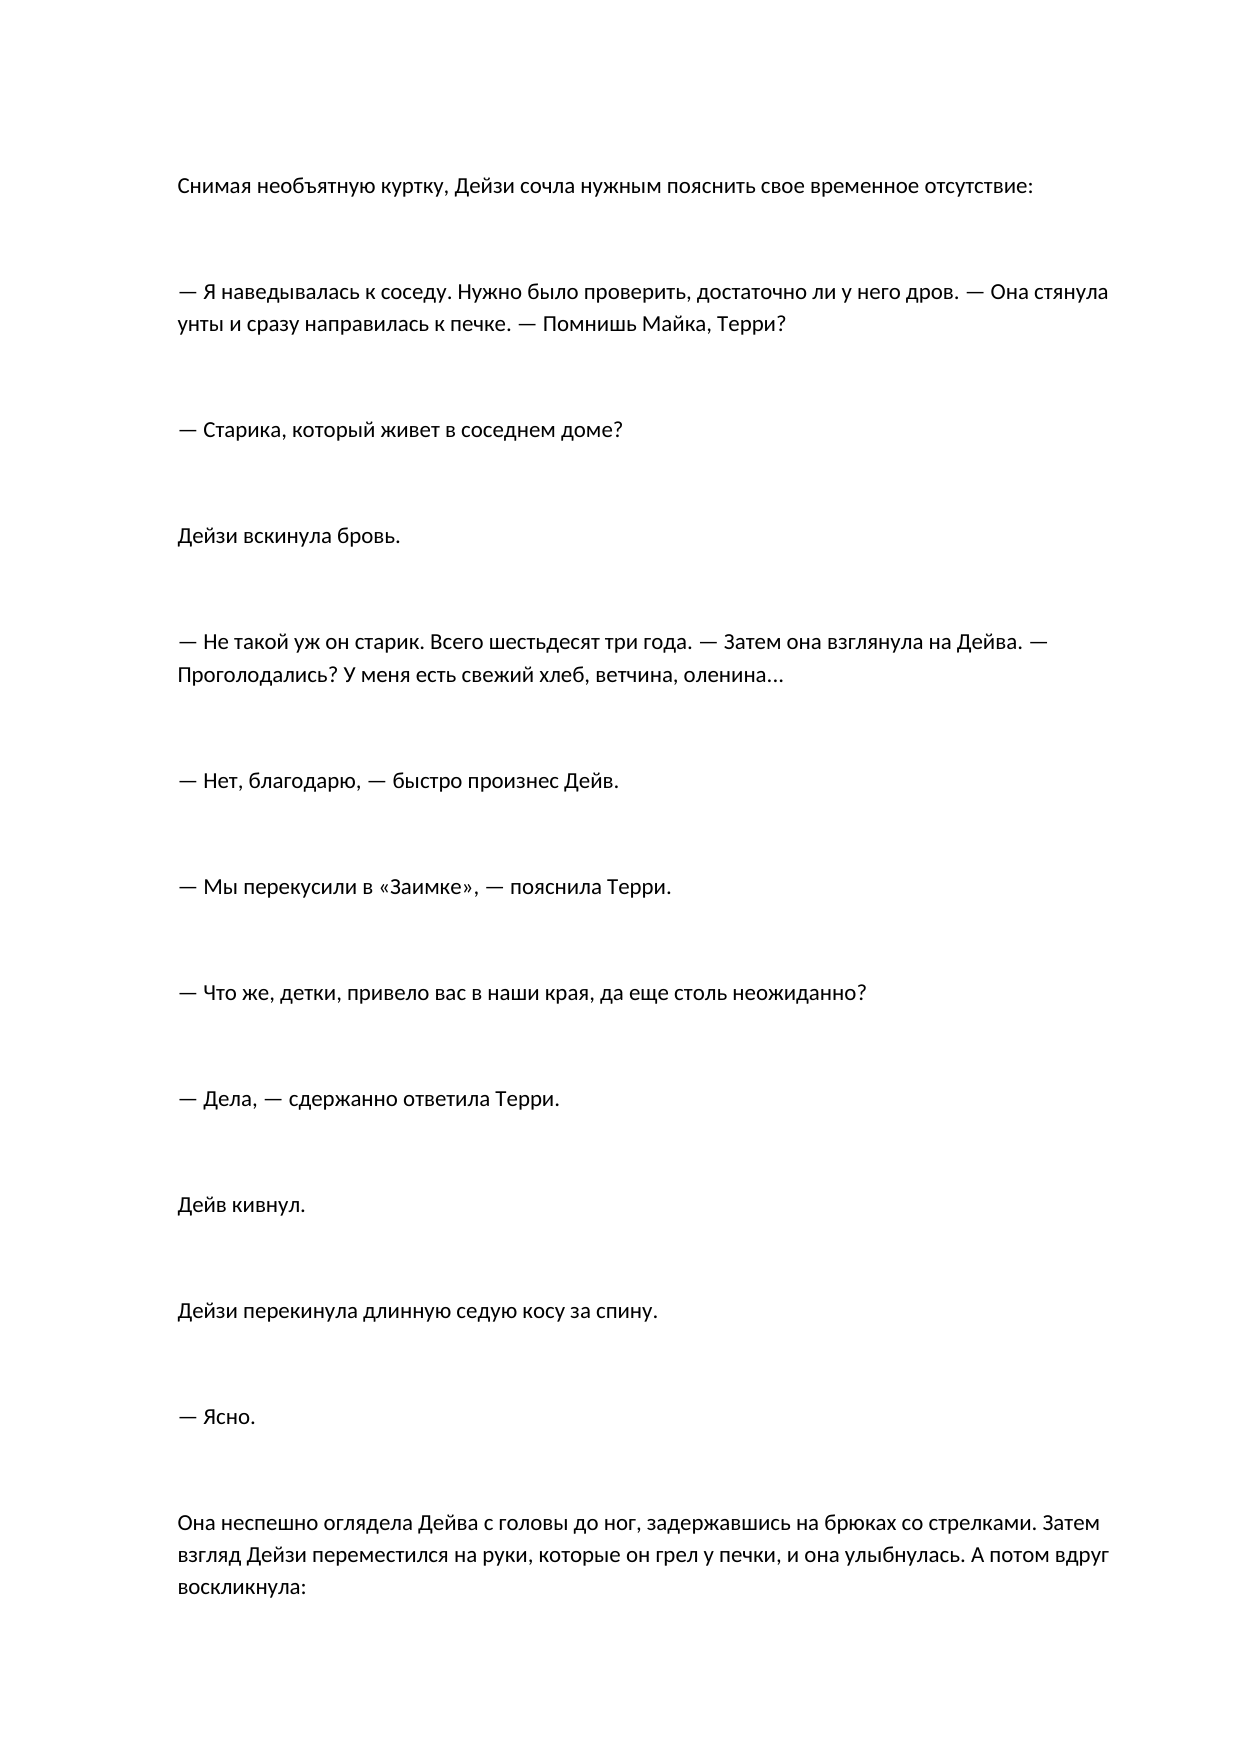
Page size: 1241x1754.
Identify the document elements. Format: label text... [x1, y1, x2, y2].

text Дейв кивнул. [177, 1190, 1152, 1218]
text Снимая необъятную куртку, Дейзи сочла нужным пояснить свое временное отсутствие: [177, 171, 1152, 199]
text Дейзи перекинула длинную седую косу за спину. [177, 1296, 1152, 1324]
text — Ясно. [177, 1402, 1152, 1430]
text — Не такой уж он старик. Всего шестьдесят три года. — Затем она взглянула на Дейва. — Проголодались? У меня есть свежий хлеб, ветчина, оленина... [177, 627, 1152, 688]
text — Мы перекусили в «Заимке», — пояснила Терри. [177, 872, 1152, 900]
text — Я наведывалась к соседу. Нужно было проверить, достаточно ли у него дров. — Она стянула унты и сразу направилась к печке. — Помнишь Майка, Терри? [177, 277, 1152, 337]
text — Дела, — сдержанно ответила Терри. [177, 1084, 1152, 1112]
text Дейзи вскинула бровь. [177, 521, 1152, 549]
text — Старика, который живет в соседнем доме? [177, 415, 1152, 443]
text — Что же, детки, привело вас в наши края, да еще столь неожиданно? [177, 978, 1152, 1006]
text — Нет, благодарю, — быстро произнес Дейв. [177, 766, 1152, 794]
text Она неспешно оглядела Дейва с головы до ног, задержавшись на брюках со стрелками. Затем взгляд Дейзи переместился на руки, которые он грел у печки, и она улыбнулась. А потом вдруг воскликнула: [177, 1508, 1152, 1600]
